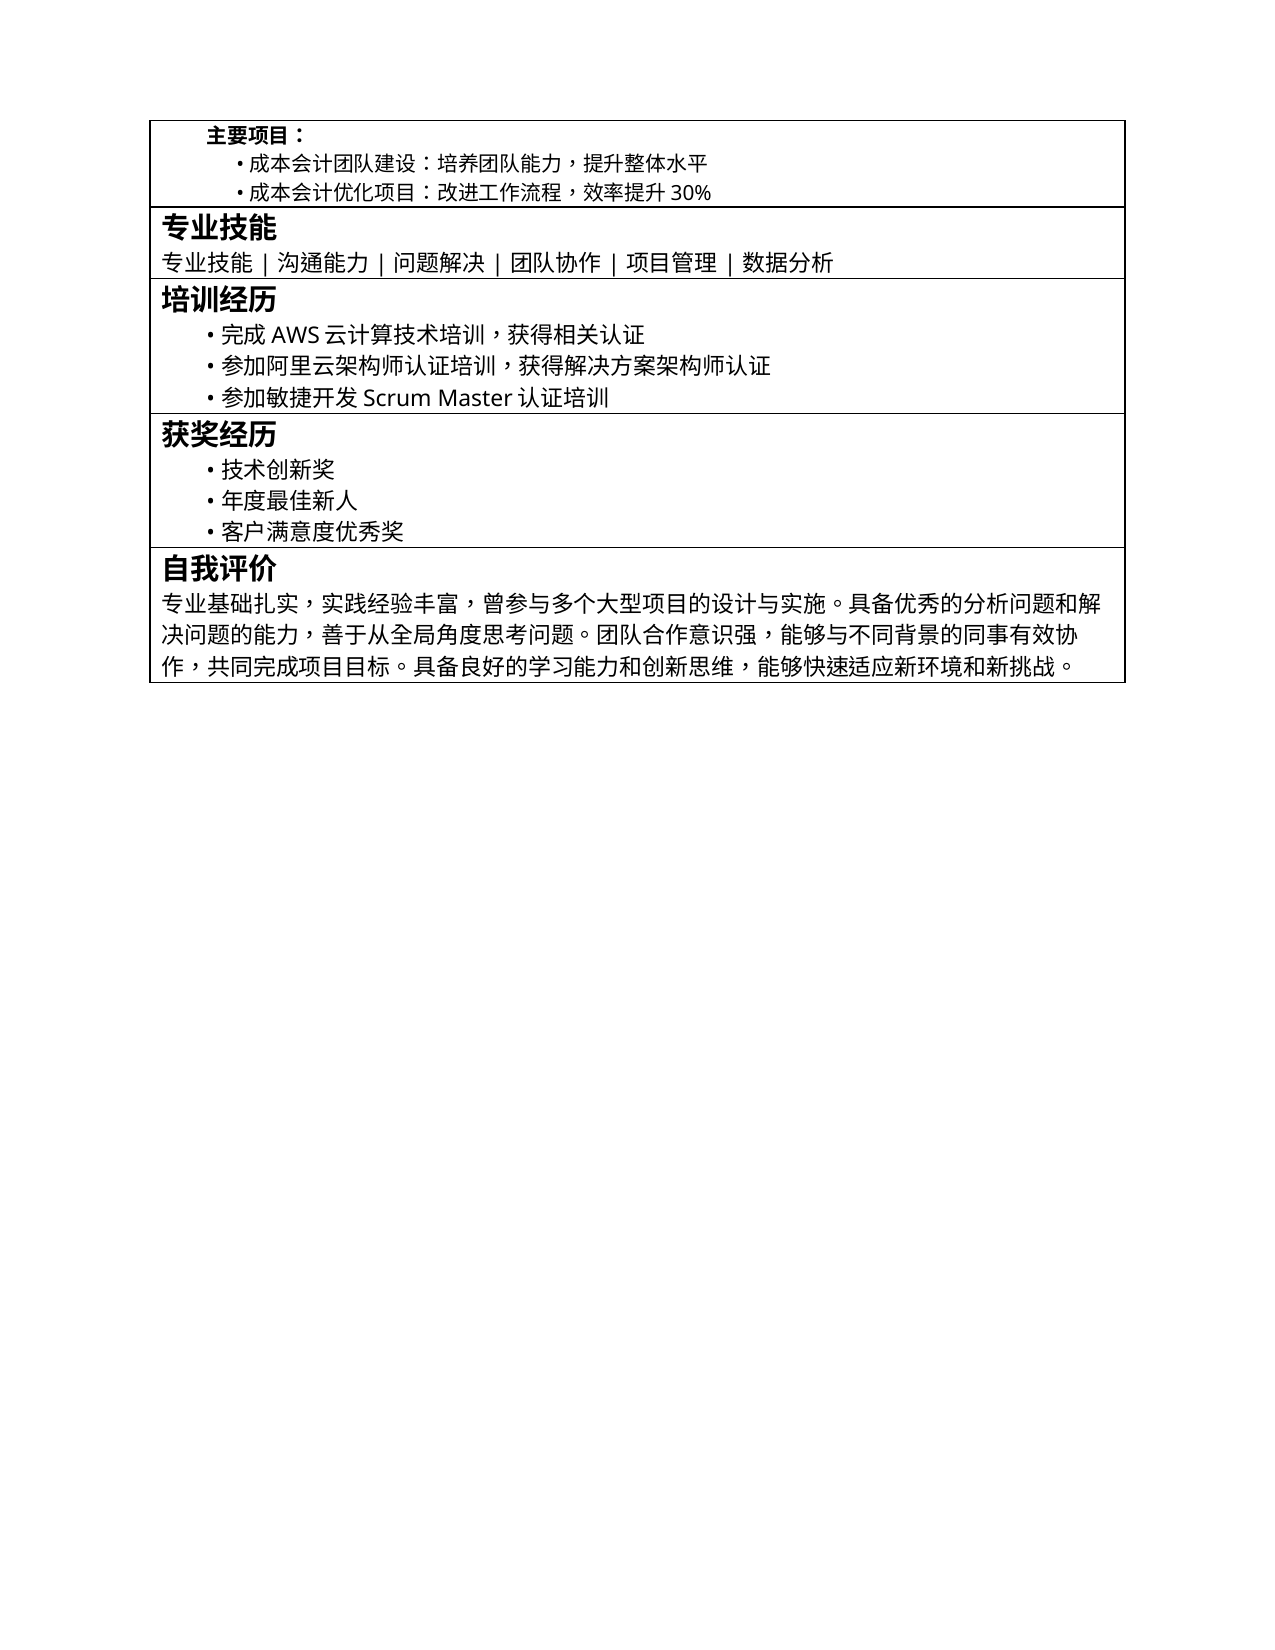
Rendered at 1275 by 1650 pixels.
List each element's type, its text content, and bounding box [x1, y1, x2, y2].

table_cell 获奖经历 • 技术创新奖 • 年度最佳新人 • 客户满意度优秀奖 [151, 414, 1124, 547]
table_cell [151, 121, 1124, 206]
table_cell 专业技能 专业技能 | 沟通能力 | 问题解决 | 团队协作 | 项目管理 | 数据分析 [151, 208, 1124, 278]
table_cell 培训经历 • 完成AWS云计算技术培训，获得相关认证 • 参加阿里云架构师认证培训，获得解决方案架构师认证 • 参加敏捷开发Scrum Master认证培训 [151, 279, 1124, 413]
table_cell 自我评价 专业基础扎实，实践经验丰富，曾参与多个大型项目的设计与实施。具备优秀的分析问题和解决问题的能力，善于从全局角度思考问题。团队合作意识强，能够与不同背景的同事有效协作，共同完成项目目标。具备良好的学习能力和创新思维，能够快速适应新环境和新挑战。 [151, 548, 1124, 682]
